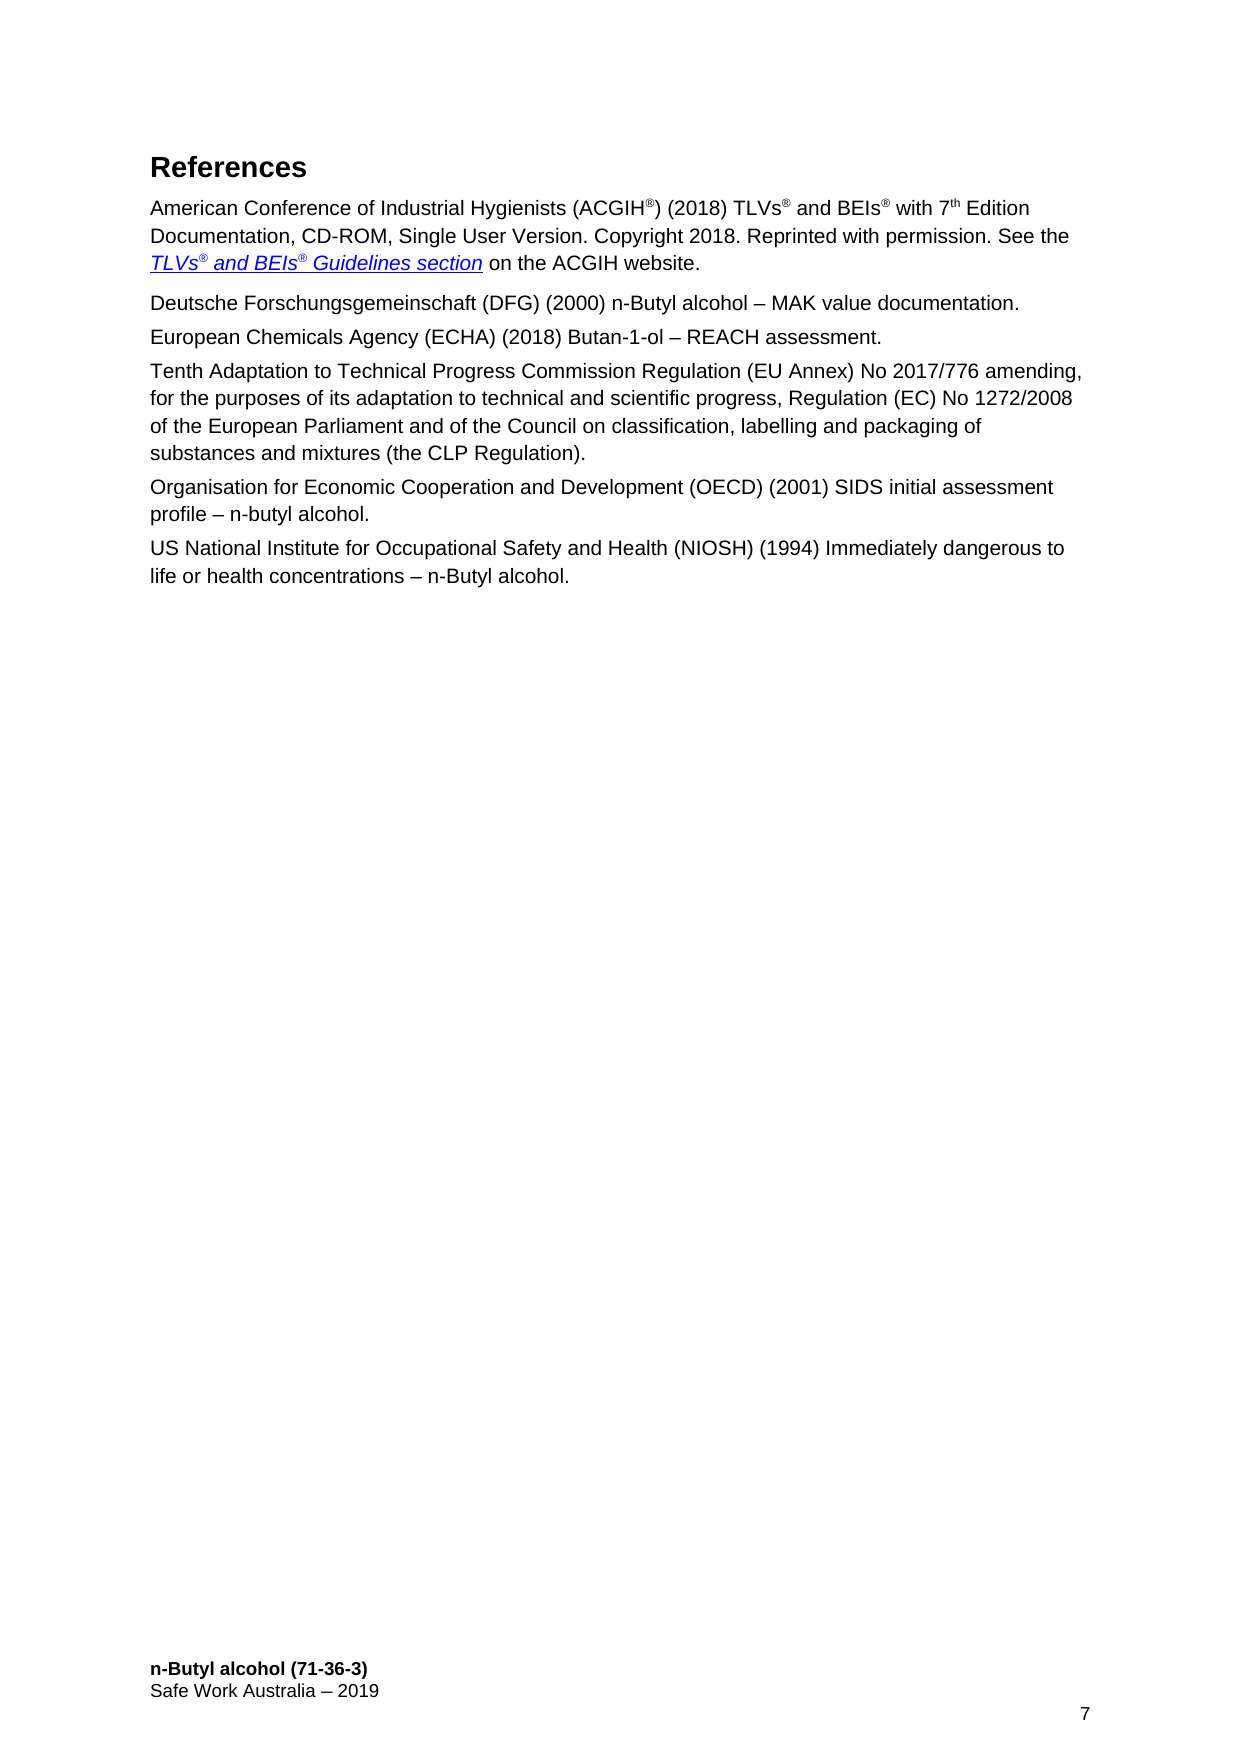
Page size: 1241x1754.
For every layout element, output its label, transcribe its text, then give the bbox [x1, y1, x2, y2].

text Tenth Adaptation to Technical Progress Commission Regulation (EU Annex) No 2017/776 amending, for the purposes of its adaptation to technical and scientific progress, Regulation (EC) No 1272/2008 of the European Parliament and of the Council on classification, labelling and packaging of substances and mixtures (the CLP Regulation). [150, 358, 1090, 465]
text Deutsche Forschungsgemeinschaft (DFG) (2000) n-Butyl alcohol – MAK value documentation. [150, 291, 1090, 315]
text American Conference of Industrial Hygienists (ACGIH®) (2018) TLVs® and BEIs® with 7th Edition Documentation, CD-ROM, Single User Version. Copyright 2018. Reprinted with permission. See the TLVs® and BEIs® Guidelines section on the ACGIH website. [150, 196, 1090, 275]
subtitle References [150, 150, 1090, 183]
text European Chemicals Agency (ECHA) (2018) Butan-1-ol – REACH assessment. [150, 325, 1090, 349]
text Organisation for Economic Cooperation and Development (OECD) (2001) SIDS initial assessment profile – n-butyl alcohol. [150, 475, 1090, 526]
text US National Institute for Occupational Safety and Health (NIOSH) (1994) Immediately dangerous to life or health concentrations – n-Butyl alcohol. [150, 536, 1090, 587]
